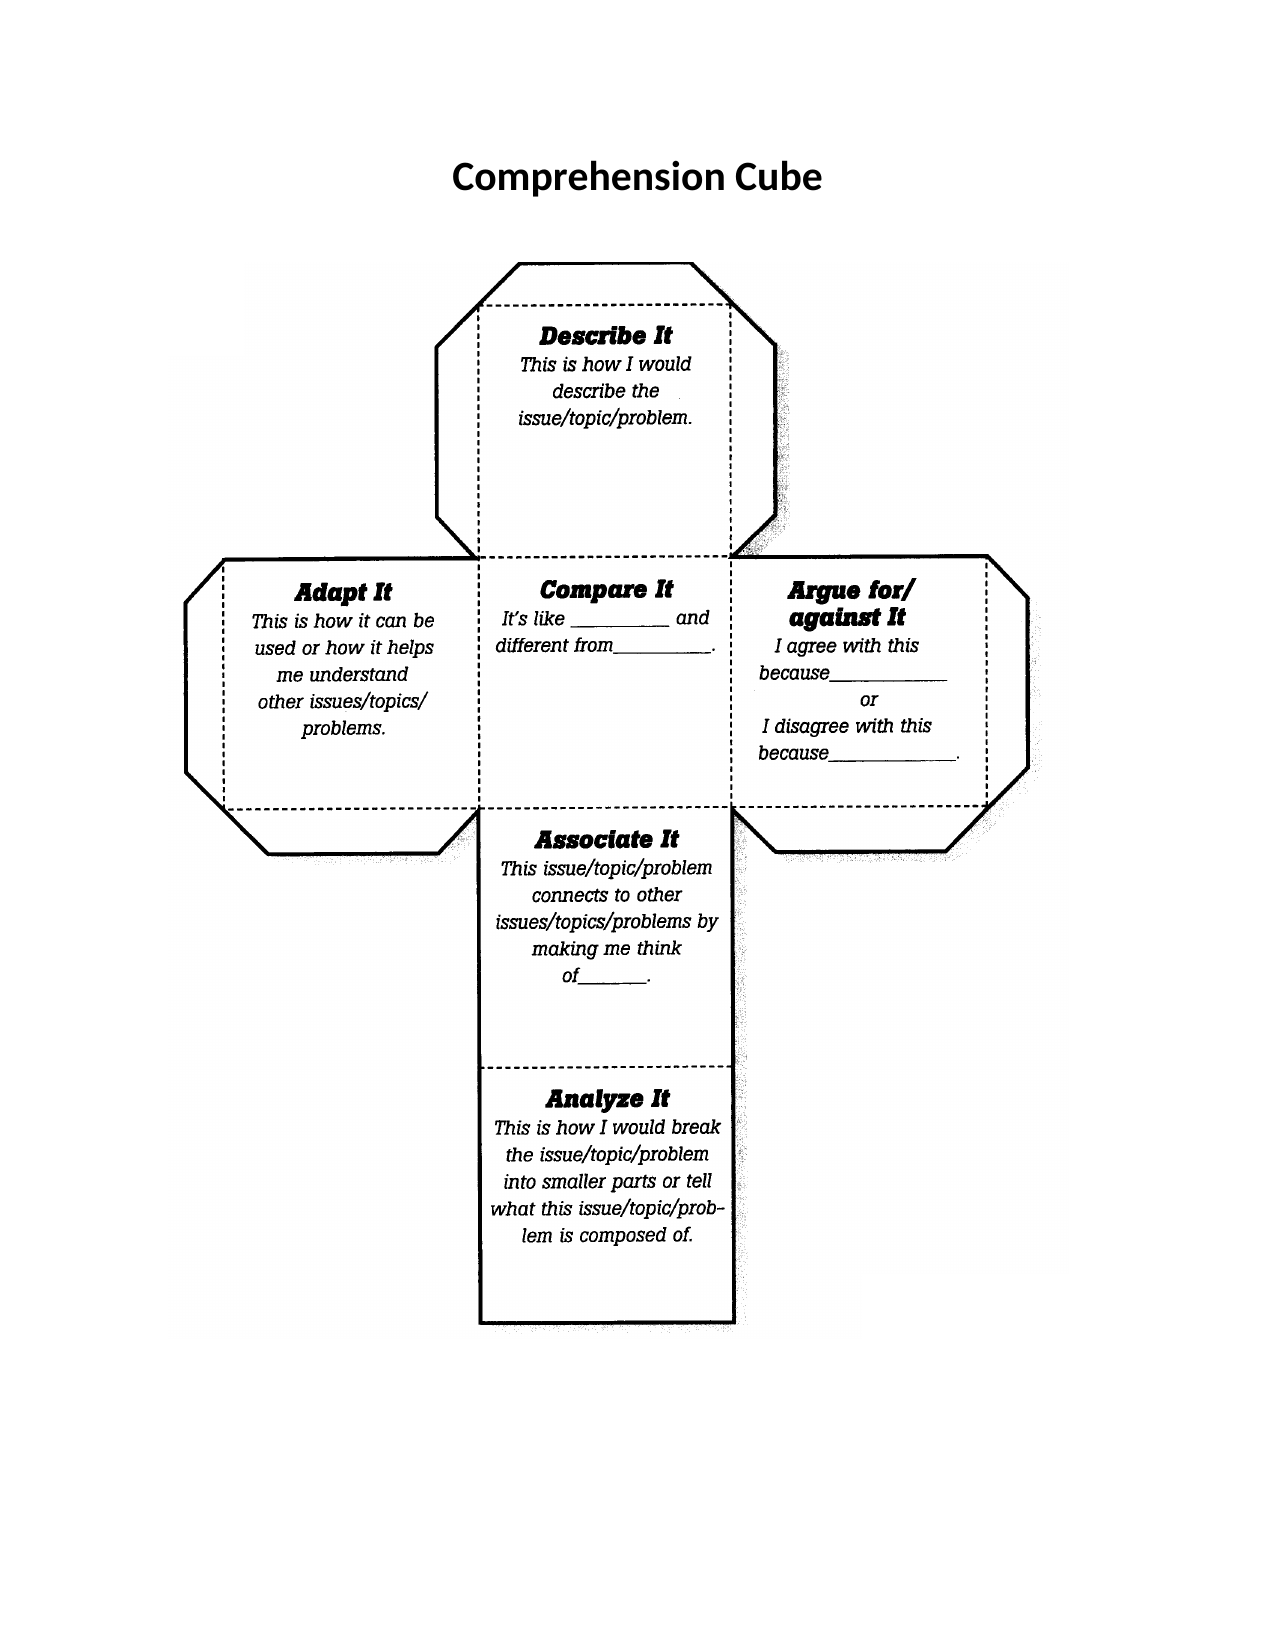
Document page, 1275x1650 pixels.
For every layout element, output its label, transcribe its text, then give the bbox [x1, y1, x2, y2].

picture [168, 262, 1069, 1339]
text Comprehension Cube [150, 150, 1125, 201]
